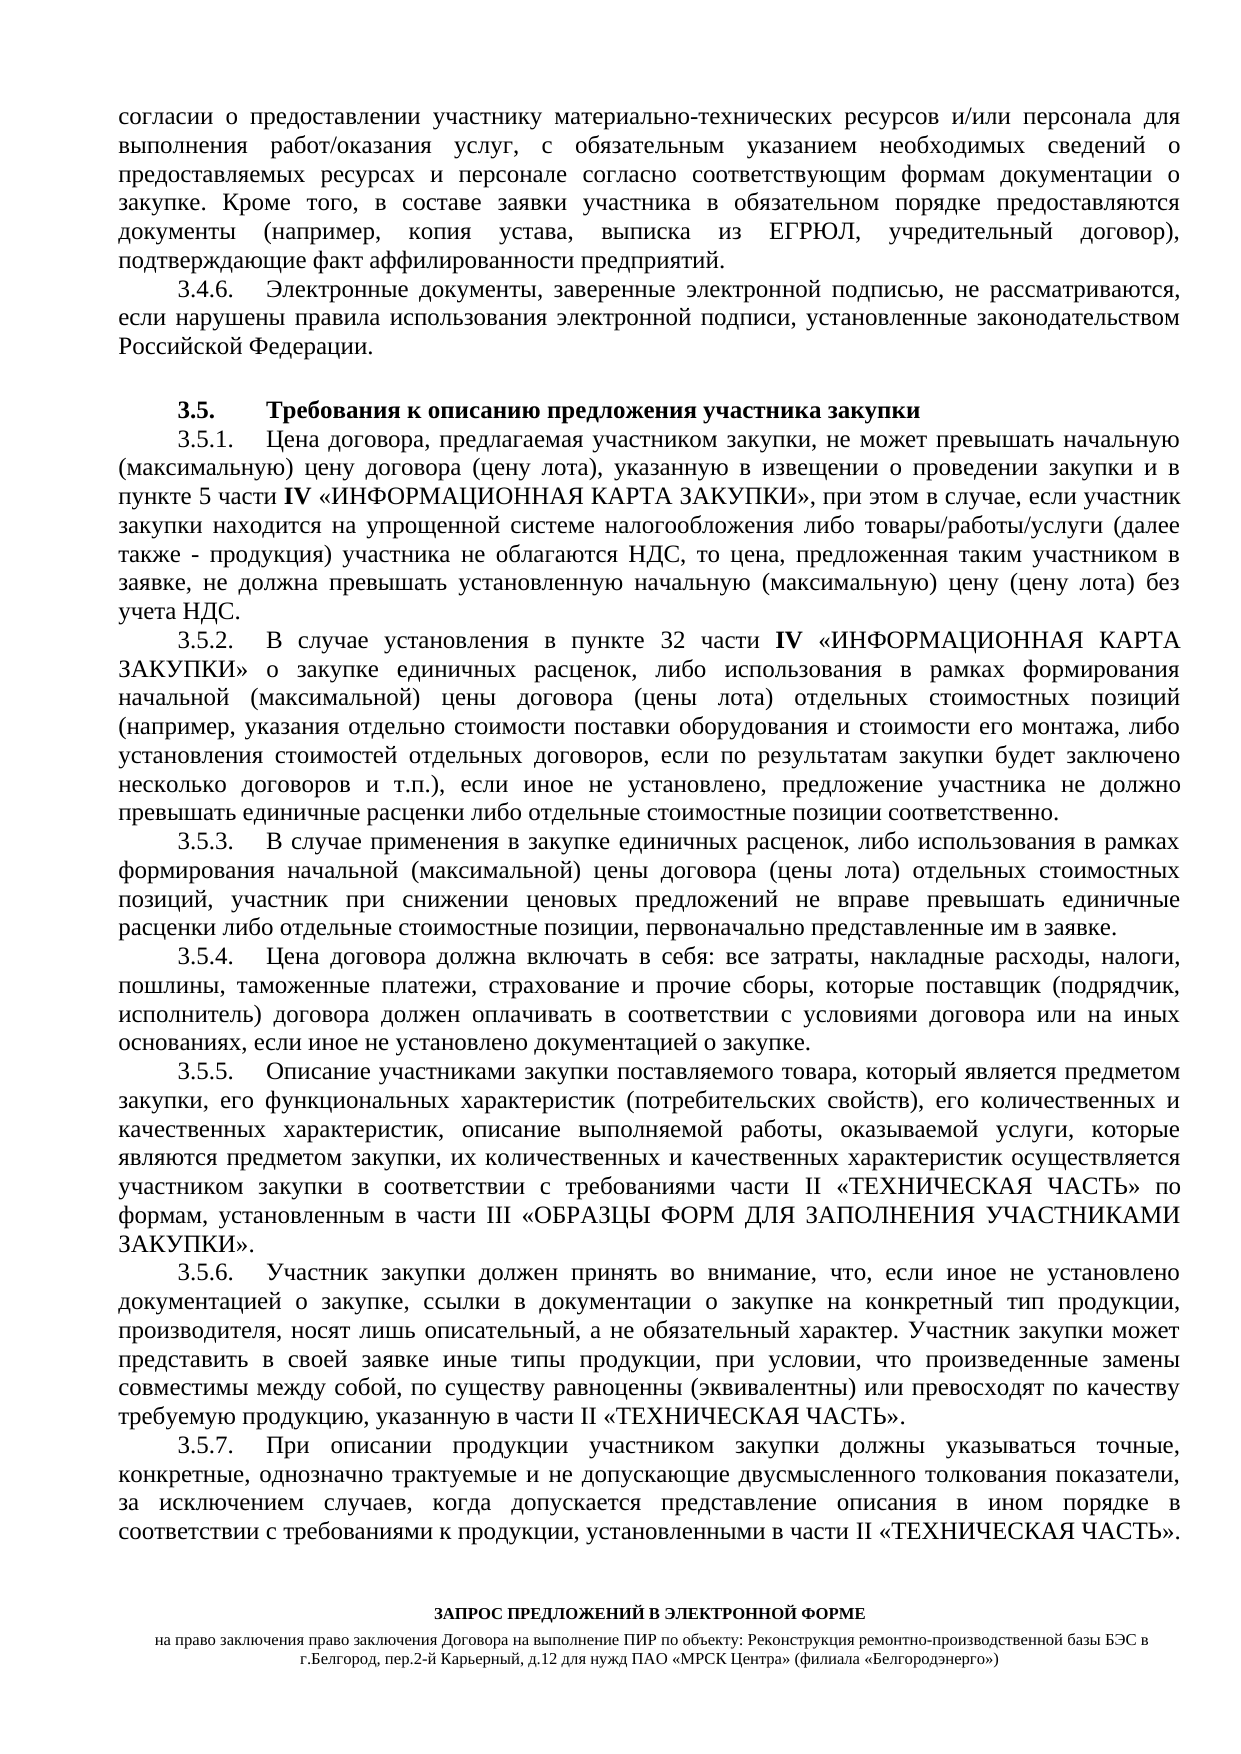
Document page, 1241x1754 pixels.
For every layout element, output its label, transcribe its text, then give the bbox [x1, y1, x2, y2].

subtitle Требования к описанию предложения участника закупки [118, 395, 1181, 424]
subtitle В случае установления в пункте 32 части IV «ИНФОРМАЦИОННАЯ КАРТА ЗАКУПКИ» о закупке единичных расценок, либо использования в рамках формирования начальной (максимальной) цены договора (цены лота) отдельных стоимостных позиций (например, указания отдельно стоимости поставки оборудования и стоимости его монтажа, либо установления стоимостей отдельных договоров, если по результатам закупки будет заключено несколько договоров и т.п.), если иное не установлено, предложение участника не должно превышать единичные расценки либо отдельные стоимостные позиции соответственно. [118, 625, 1181, 826]
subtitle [118, 101, 1181, 274]
subtitle Участник закупки должен принять во внимание, что, если иное не установлено документацией о закупке, ссылки в документации о закупке на конкретный тип продукции, производителя, носят лишь описательный, а не обязательный характер. Участник закупки может представить в своей заявке иные типы продукции, при условии, что произведенные замены совместимы между собой, по существу равноценны (эквивалентны) или превосходят по качеству требуемую продукцию, указанную в части II «ТЕХНИЧЕСКАЯ ЧАСТЬ». [118, 1257, 1181, 1430]
subtitle Цена договора должна включать в себя: все затраты, накладные расходы, налоги, пошлины, таможенные платежи, страхование и прочие сборы, которые поставщик (подрядчик, исполнитель) договора должен оплачивать в соответствии с условиями договора или на иных основаниях, если иное не установлено документацией о закупке. [118, 941, 1181, 1056]
subtitle Описание участниками закупки поставляемого товара, который является предметом закупки, его функциональных характеристик (потребительских свойств), его количественных и качественных характеристик, описание выполняемой работы, оказываемой услуги, которые являются предметом закупки, их количественных и качественных характеристик осуществляется участником закупки в соответствии с требованиями части II «ТЕХНИЧЕСКАЯ ЧАСТЬ» по формам, установленным в части III «ОБРАЗЦЫ ФОРМ ДЛЯ ЗАПОЛНЕНИЯ УЧАСТНИКАМИ ЗАКУПКИ». [118, 1056, 1181, 1257]
subtitle Цена договора, предлагаемая участником закупки, не может превышать начальную (максимальную) цену договора (цену лота), указанную в извещении о проведении закупки и в пункте 5 части IV «ИНФОРМАЦИОННАЯ КАРТА ЗАКУПКИ», при этом в случае, если участник закупки находится на упрощенной системе налогообложения либо товары/работы/услуги (далее также - продукция) участника не облагаются НДС, то цена, предложенная таким участником в заявке, не должна превышать установленную начальную (максимальную) цену (цену лота) без учета НДС. [118, 424, 1181, 625]
subtitle При описании продукции участником закупки должны указываться точные, конкретные, однозначно трактуемые и не допускающие двусмысленного толкования показатели, за исключением случаев, когда допускается представление описания в ином порядке в соответствии с требованиями к продукции, установленными в части II «ТЕХНИЧЕСКАЯ ЧАСТЬ». [118, 1430, 1181, 1545]
subtitle В случае применения в закупке единичных расценок, либо использования в рамках формирования начальной (максимальной) цены договора (цены лота) отдельных стоимостных позиций, участник при снижении ценовых предложений не вправе превышать единичные расценки либо отдельные стоимостные позиции, первоначально представленные им в заявке. [118, 826, 1181, 941]
subtitle Электронные документы, заверенные электронной подписью, не рассматриваются, если нарушены правила использования электронной подписи, установленные законодательством Российской Федерации. [118, 274, 1181, 360]
